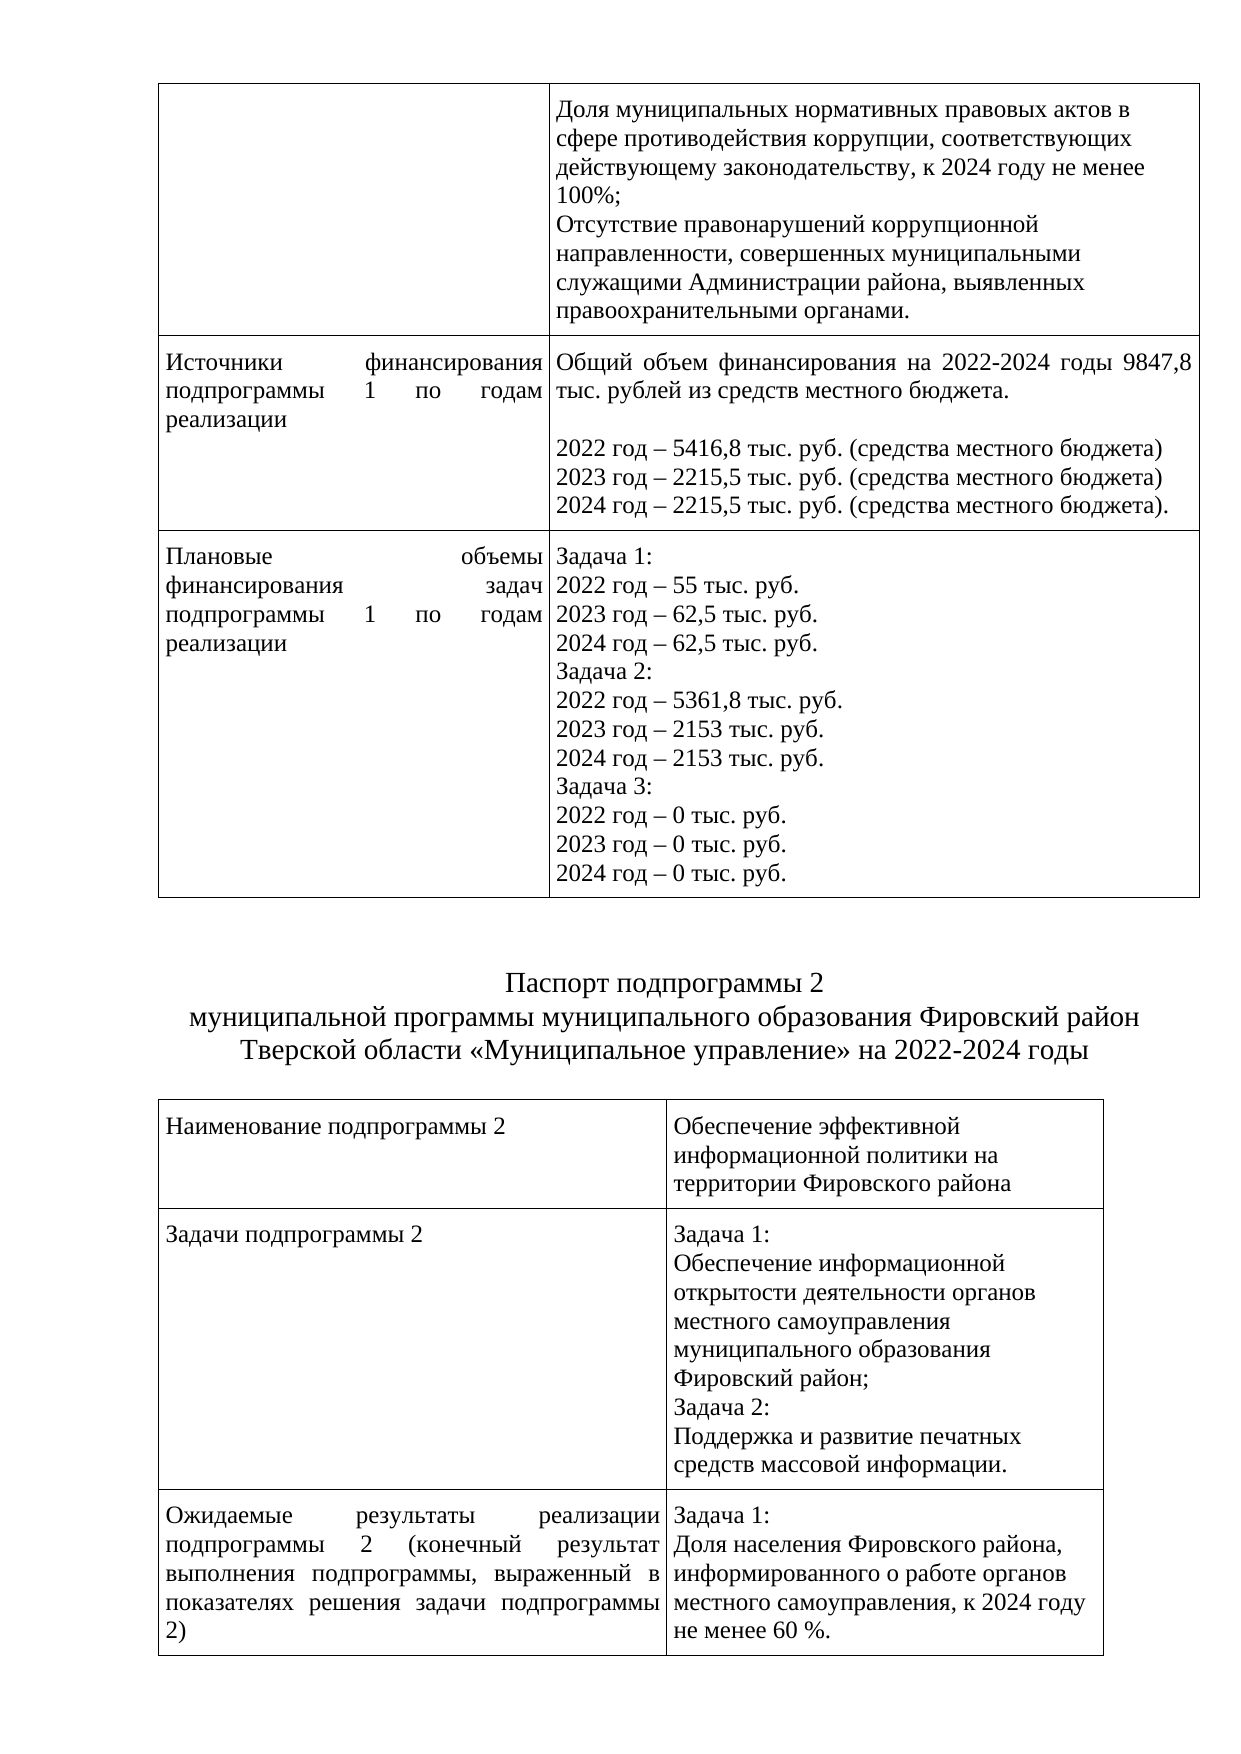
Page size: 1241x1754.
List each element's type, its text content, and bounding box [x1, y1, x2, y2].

table_header Наименование подпрограммы 2 [159, 1100, 666, 1208]
table_cell Общий объем финансирования на 2022-2024 годы 9847,8 тыс. рублей из средств местного бюджета. 2022 год – 5416,8 тыс. руб. (средства местного бюджета) 2023 год – 2215,5 тыс. руб. (средства местного бюджета) 2024 год – 2215,5 тыс. руб. (средства местного бюджета). [550, 336, 1199, 530]
table_cell Источники финансирования подпрограммы 1 по годам реализации [159, 336, 549, 530]
table_cell Плановые объемы финансирования задач подпрограммы 1 по годам реализации [159, 531, 549, 897]
text Паспорт подпрограммы 2 [165, 965, 1163, 999]
table_cell Задача 1: Обеспечение информационной открытости деятельности органов местного самоуправления муниципального образования Фировский район; Задача 2: Поддержка и развитие печатных средств массовой информации. [667, 1209, 1103, 1489]
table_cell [667, 1490, 1103, 1655]
table_header Обеспечение эффективной информационной политики на территории Фировского района [667, 1100, 1103, 1208]
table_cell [159, 84, 549, 335]
text муниципальной программы муниципального образования Фировский район Тверской области «Муниципальное управление» на 2022-2024 годы [165, 999, 1163, 1066]
table_cell Задачи подпрограммы 2 [159, 1209, 666, 1489]
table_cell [550, 84, 1199, 335]
table_cell Задача 1: 2022 год – 55 тыс. руб. 2023 год – 62,5 тыс. руб. 2024 год – 62,5 тыс. руб. Задача 2: 2022 год – 5361,8 тыс. руб. 2023 год – 2153 тыс. руб. 2024 год – 2153 тыс. руб. Задача 3: 2022 год – 0 тыс. руб. 2023 год – 0 тыс. руб. 2024 год – 0 тыс. руб. [550, 531, 1199, 897]
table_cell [159, 1490, 666, 1655]
